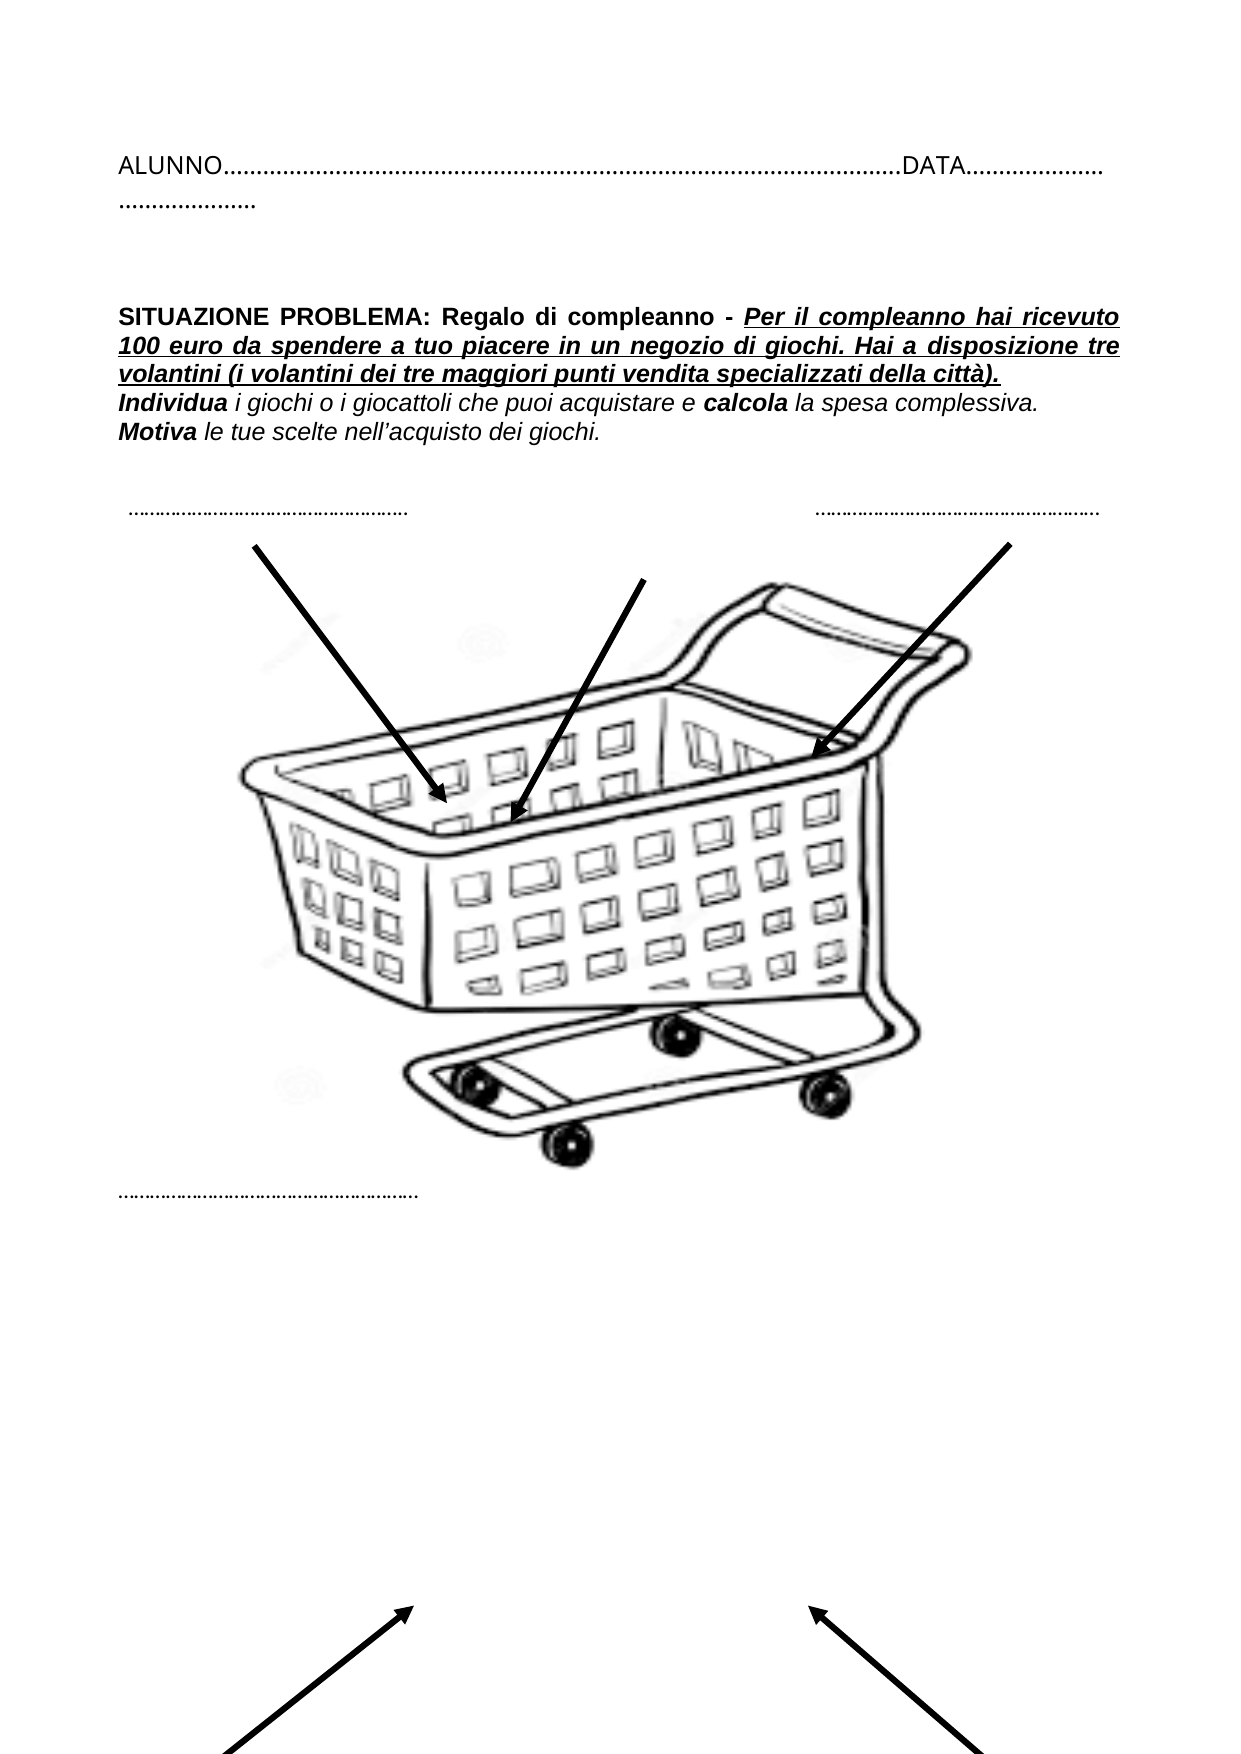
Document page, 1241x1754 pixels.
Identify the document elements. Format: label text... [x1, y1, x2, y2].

text Motiva le tue scelte nell’acquisto dei giochi. [118, 417, 1122, 446]
text SITUAZIONE PROBLEMA: Regalo di compleanno - Per il compleanno hai ricevuto 100 euro da spendere a tuo piacere in un negozio di giochi. Hai a disposizione tre volantini (i volantini dei tre maggiori punti vendita specializzati della città). [118, 302, 1122, 388]
text Individua i giochi o i giocattoli che puoi acquistare e calcola la spesa complessiva. [118, 388, 1122, 417]
text ALUNNO………………………………………………………………………………………….DATA…………………………………… [118, 148, 1122, 216]
text …………………………………………….. ……………………………………………… [118, 493, 1122, 521]
picture [236, 560, 987, 1177]
